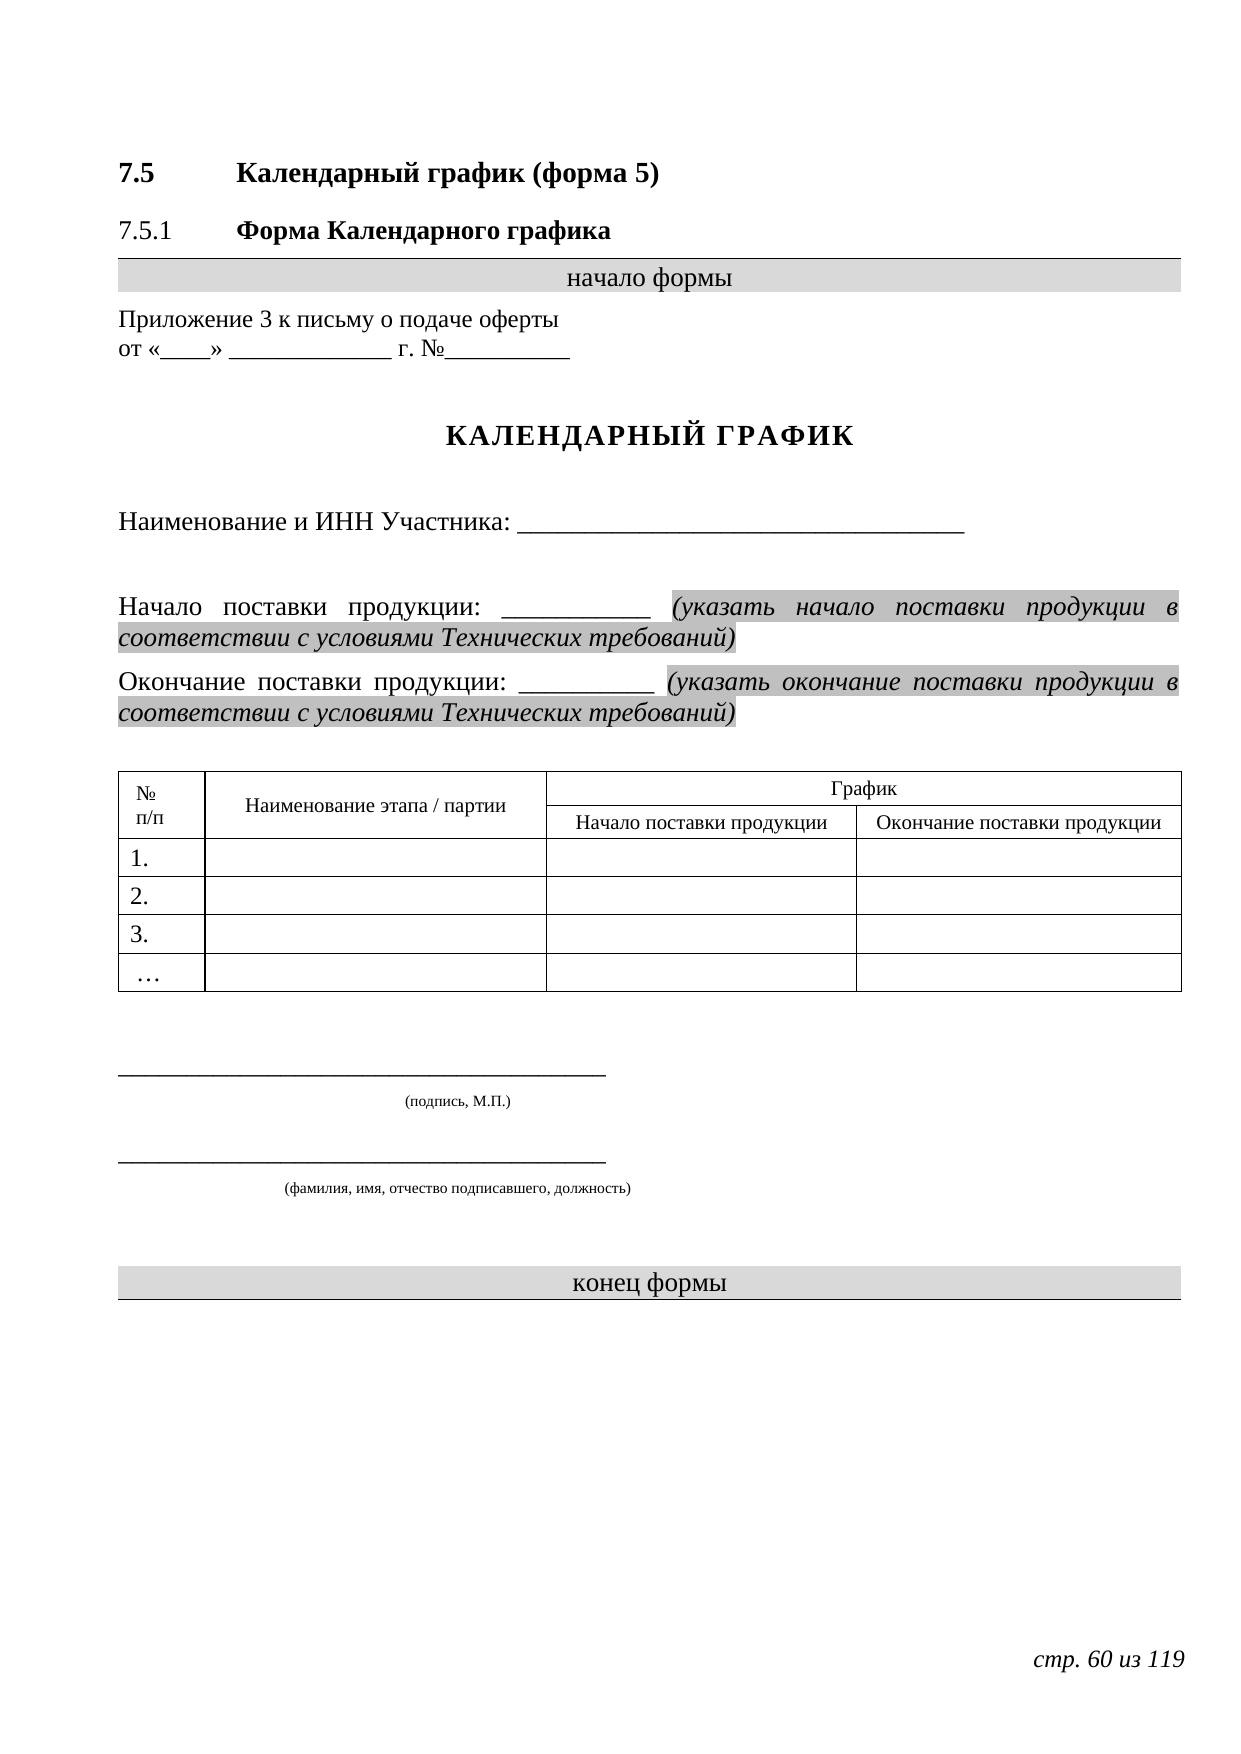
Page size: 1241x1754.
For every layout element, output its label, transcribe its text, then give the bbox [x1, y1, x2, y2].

text Наименование и ИНН Участника: _________________________________ [118, 506, 1181, 537]
table_cell [547, 915, 856, 952]
text Приложение 3 к письму о подаче оферты от «____» _____________ г. №__________ [118, 304, 1181, 362]
table_cell [206, 915, 546, 952]
table_header Наименование этапа / партии [206, 772, 546, 838]
table_header № п/п [119, 772, 204, 838]
text Окончание поставки продукции: __________ (указать окончание поставки продукции в соответствии с условиями Технических требований) [118, 665, 667, 696]
table_cell [206, 954, 546, 991]
table_cell … [119, 954, 204, 991]
table_cell [547, 954, 856, 991]
table_cell Окончание поставки продукции [857, 806, 1181, 838]
table_cell [206, 877, 546, 914]
text (фамилия, имя, отчество подписавшего, должность) [118, 1179, 797, 1210]
table_cell [206, 839, 546, 876]
text Начало поставки продукции: ___________ (указать начало поставки продукции в соответствии с условиями Технических требований) [736, 590, 1181, 653]
table_cell [857, 839, 1181, 876]
text начало формы [118, 259, 1181, 292]
table_cell Начало поставки продукции [547, 806, 856, 838]
text (подпись, М.П.) [118, 1091, 797, 1122]
table_cell [119, 877, 204, 914]
table_cell [547, 877, 856, 914]
subtitle Календарный график (форма 5) [118, 156, 1181, 189]
table_cell [857, 877, 1181, 914]
text конец формы [118, 1266, 1181, 1299]
table_header График [547, 772, 1181, 804]
table_cell [119, 839, 204, 876]
table_cell [119, 915, 204, 952]
text Начало поставки продукции: ___________ (указать начало поставки продукции в соответствии с условиями Технических требований) [118, 590, 672, 622]
text Календарный график [118, 418, 1181, 452]
text ____________________________________ [118, 1048, 1181, 1079]
text Форма Календарного графика [118, 214, 1181, 245]
text Окончание поставки продукции: __________ (указать окончание поставки продукции в соответствии с условиями Технических требований) [736, 665, 1181, 727]
text ____________________________________ [118, 1135, 1181, 1166]
table_cell [547, 839, 856, 876]
table_cell [857, 954, 1181, 991]
table_cell [857, 915, 1181, 952]
